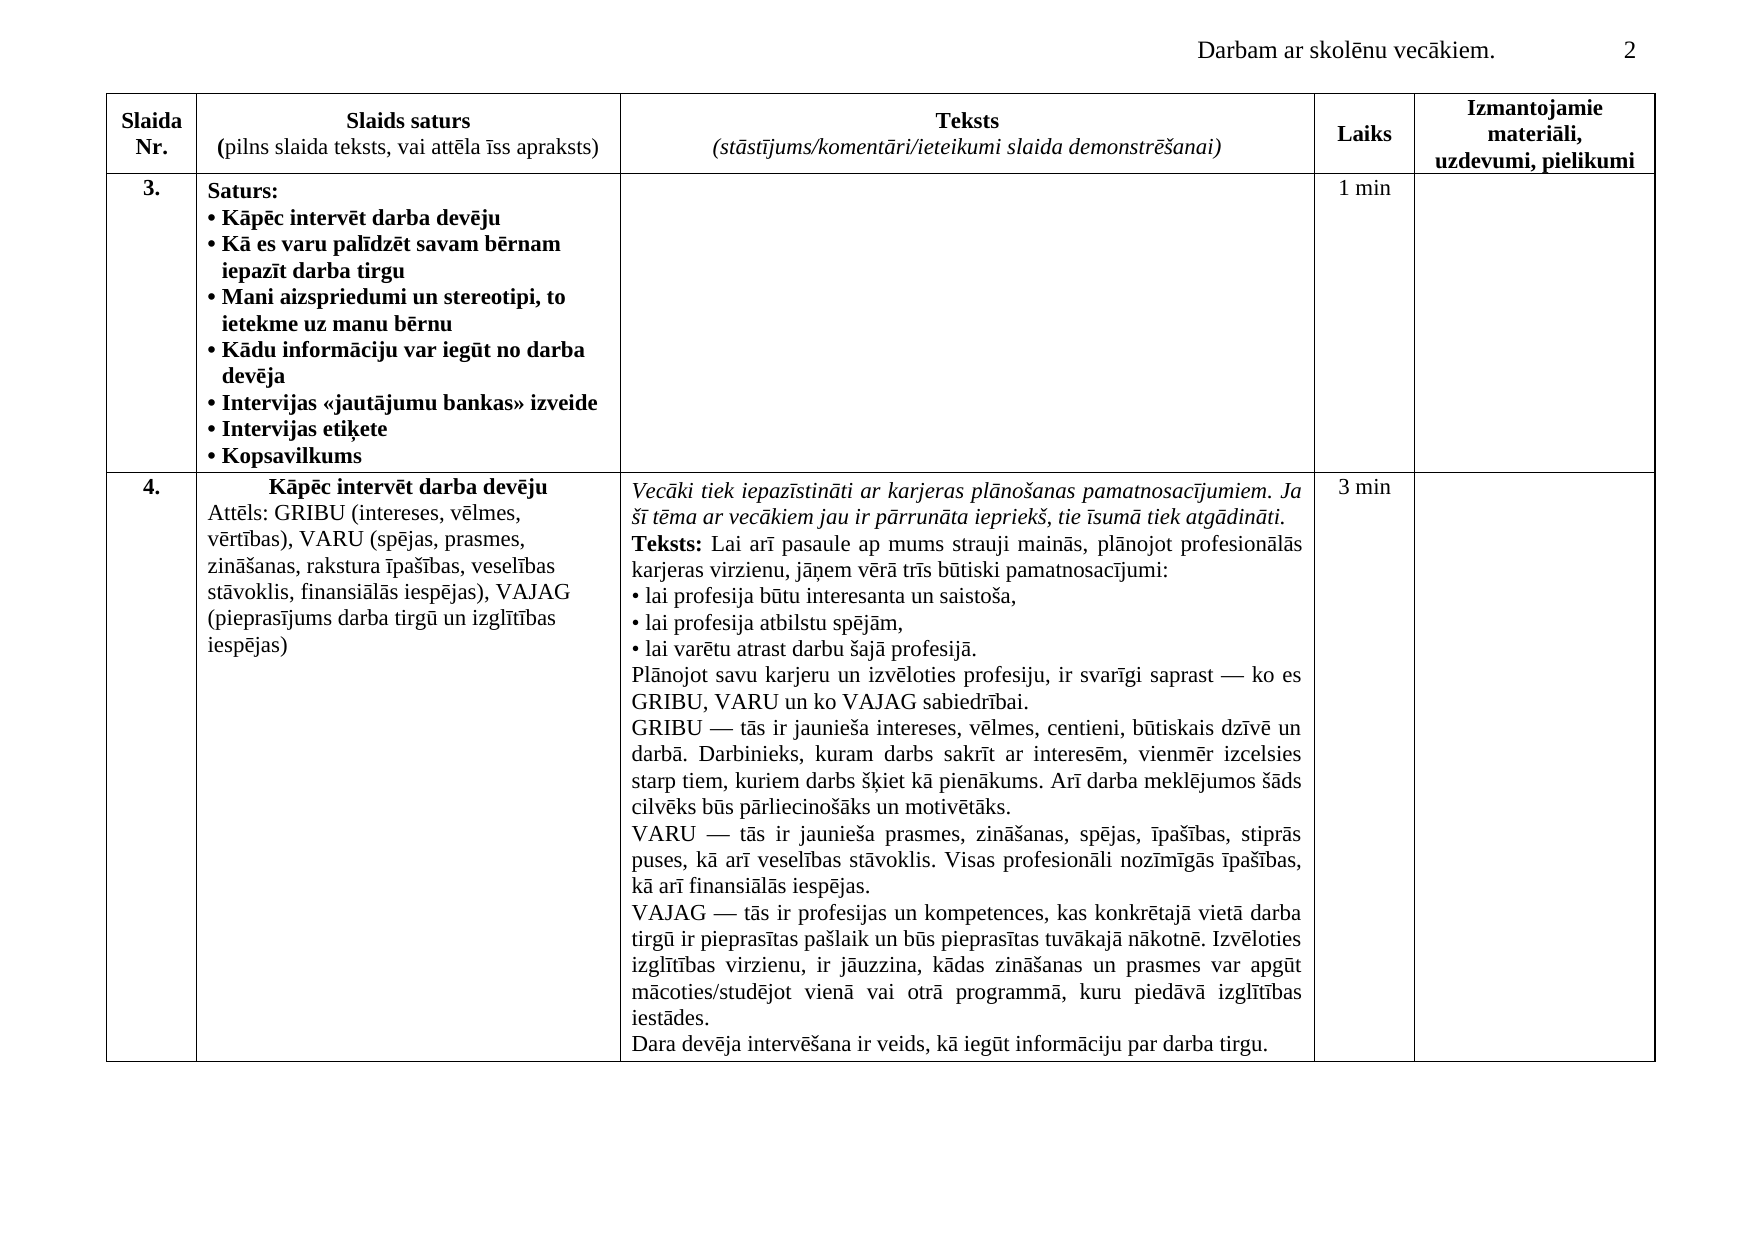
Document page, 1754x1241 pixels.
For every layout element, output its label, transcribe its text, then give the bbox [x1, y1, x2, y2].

table_cell 1 min [1315, 174, 1414, 472]
table_header Slaids saturs (pilns slaida teksts, vai attēla īss apraksts) [197, 94, 620, 173]
table_header Izmantojamie materiāli, uzdevumi, pielikumi [1415, 94, 1654, 173]
table_cell 3. [107, 174, 196, 472]
table_cell [1415, 174, 1654, 472]
table_header Teksts (stāstījums/komentāri/ieteikumi slaida demonstrēšanai) [621, 94, 1314, 173]
table_header Laiks [1315, 94, 1414, 173]
table_cell Kāpēc intervēt darba devēju Attēls: GRIBU (intereses, vēlmes, vērtības), VARU (spējas, prasmes, zināšanas, rakstura īpašības, veselības stāvoklis, finansiālās iespējas), VAJAG (pieprasījums darba tirgū un izglītības iespējas) [197, 473, 620, 1061]
table_cell Saturs: Kāpēc intervēt darba devēju Kā es varu palīdzēt savam bērnam iepazīt darba tirgu Mani aizspriedumi un stereotipi, to ietekme uz manu bērnu Kādu informāciju var iegūt no darba devēja Intervijas «jautājumu bankas» izveide Intervijas etiķete Kopsavilkums [197, 174, 620, 472]
table_cell [621, 174, 1314, 472]
table_header Slaida Nr. [107, 94, 196, 173]
table_cell 4. [107, 473, 196, 1061]
table_cell Vecāki tiek iepazīstināti ar karjeras plānošanas pamatnosacījumiem. Ja šī tēma ar vecākiem jau ir pārrunāta iepriekš, tie īsumā tiek atgādināti. Teksts: Lai arī pasaule ap mums strauji mainās, plānojot profesionālās karjeras virzienu, jāņem vērā trīs būtiski pamatnosacījumi: • lai profesija būtu interesanta un saistoša, • lai profesija atbilstu spējām, • lai varētu atrast darbu šajā profesijā. Plānojot savu karjeru un izvēloties profesiju, ir svarīgi saprast — ko es GRIBU, VARU un ko VAJAG sabiedrībai. GRIBU — tās ir jaunieša intereses, vēlmes, centieni, būtiskais dzīvē un darbā. Darbinieks, kuram darbs sakrīt ar interesēm, vienmēr izcelsies starp tiem, kuriem darbs šķiet kā pienākums. Arī darba meklējumos šāds cilvēks būs pārliecinošāks un motivētāks. VARU — tās ir jaunieša prasmes, zināšanas, spējas, īpašības, stiprās puses, kā arī veselības stāvoklis. Visas profesionāli nozīmīgās īpašības, kā arī finansiālās iespējas. VAJAG — tās ir profesijas un kompetences, kas konkrētajā vietā darba tirgū ir pieprasītas pašlaik un būs pieprasītas tuvākajā nākotnē. Izvēloties izglītības virzienu, ir jāuzzina, kādas zināšanas un prasmes var apgūt mācoties/studējot vienā vai otrā programmā, kuru piedāvā izglītības iestādes. Dara devēja intervēšana ir veids, kā iegūt informāciju par darba tirgu. [621, 473, 1314, 1061]
table_cell 3 min [1315, 473, 1414, 1061]
table_cell [1415, 473, 1654, 1061]
